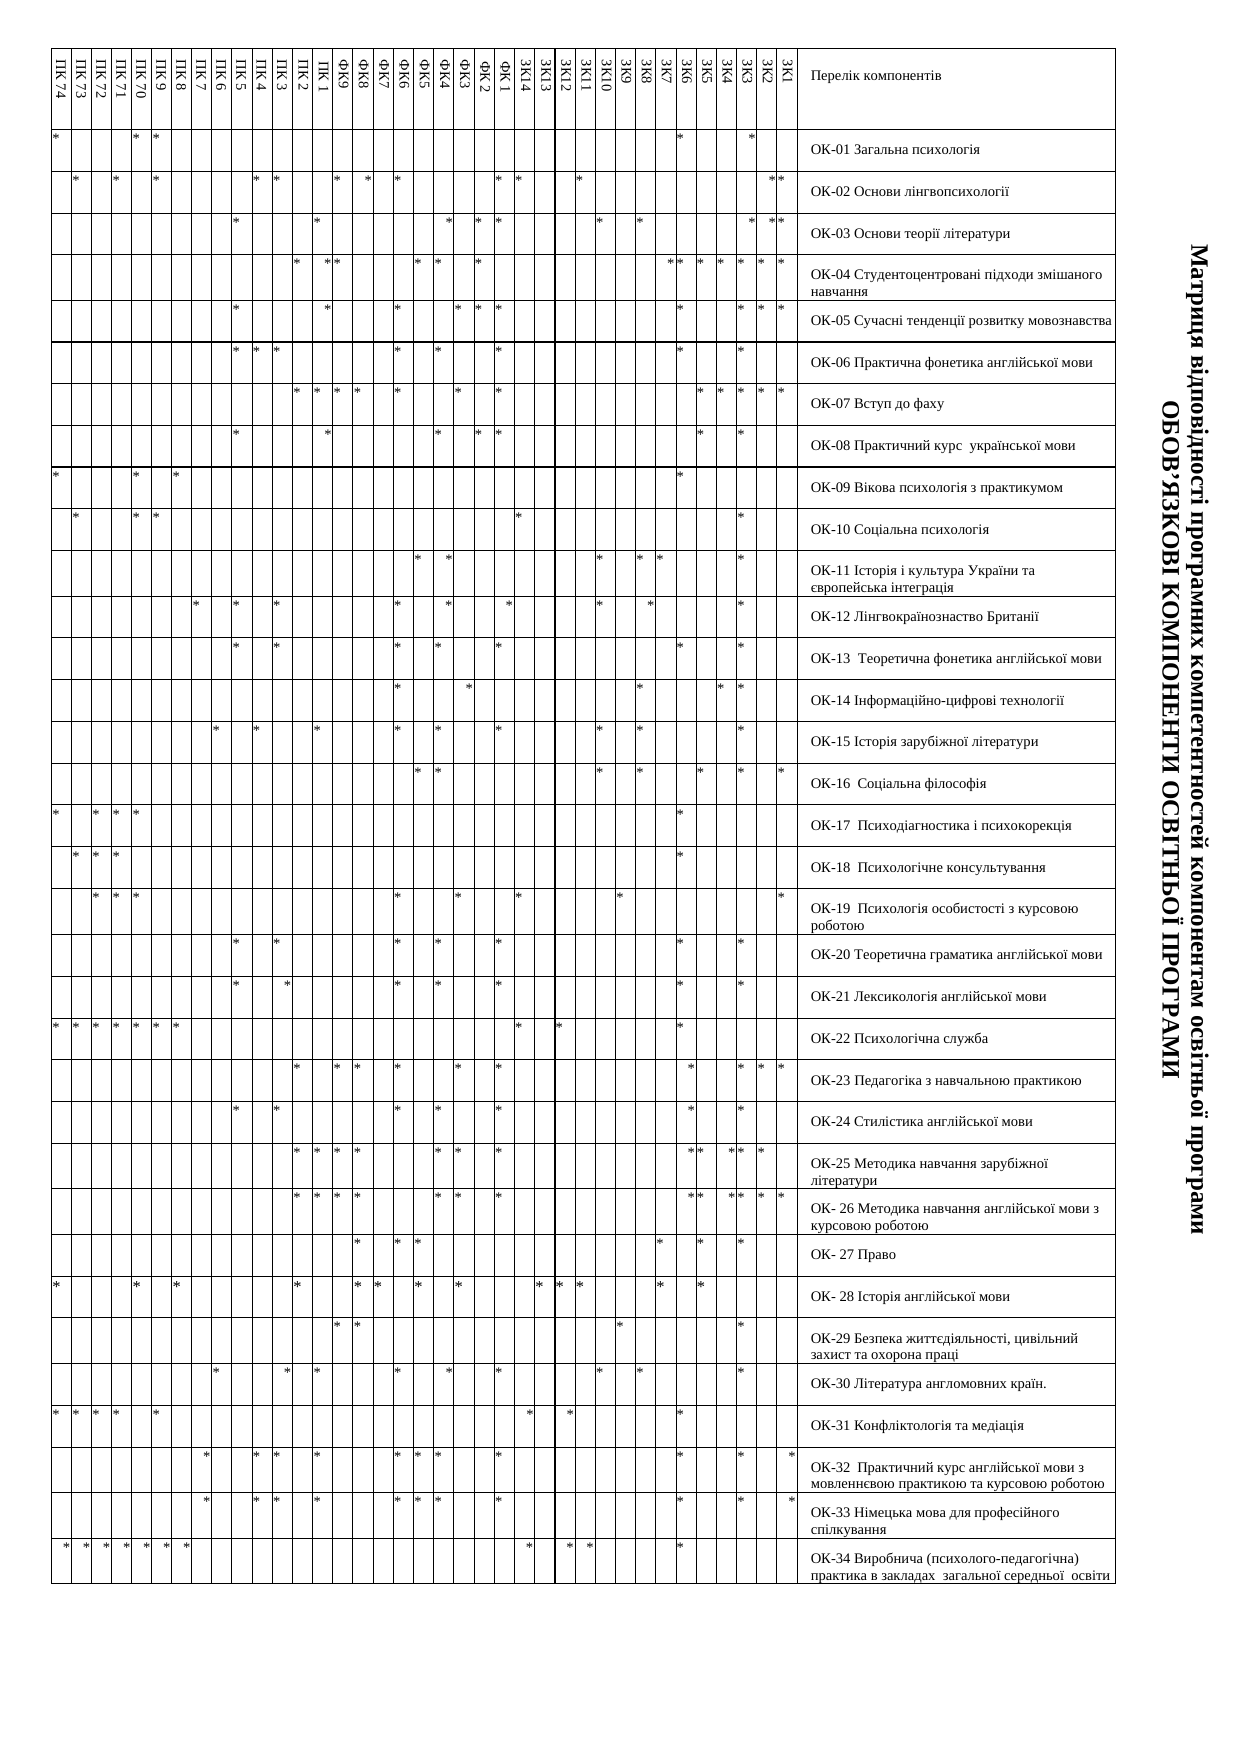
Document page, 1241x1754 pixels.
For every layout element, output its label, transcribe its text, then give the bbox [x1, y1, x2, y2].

table_cell [293, 722, 312, 762]
table_cell * [737, 764, 756, 804]
table_cell [293, 343, 312, 383]
table_cell [212, 764, 231, 804]
table_cell [556, 384, 575, 425]
table_cell * [677, 1060, 696, 1101]
table_header ЗК1 [777, 49, 797, 129]
table_cell [414, 426, 433, 466]
table_cell [596, 1235, 615, 1276]
table_cell * [293, 1277, 312, 1317]
table_cell [212, 805, 231, 846]
table_cell [52, 301, 71, 341]
table_cell [717, 805, 736, 846]
table_cell [333, 1539, 352, 1583]
table_cell [697, 301, 716, 341]
table_cell [293, 130, 312, 171]
table_header ЗК8 [636, 49, 655, 129]
table_cell * [434, 1364, 453, 1404]
table_cell [757, 1539, 776, 1583]
table_cell [596, 1102, 615, 1142]
table_cell * [52, 468, 71, 508]
table_cell [636, 426, 655, 466]
table_cell [616, 597, 635, 637]
table_cell * [394, 384, 413, 425]
table_cell * [273, 597, 292, 637]
table_header ЗК13 [535, 49, 554, 129]
table_cell [737, 847, 756, 888]
table_cell [434, 805, 453, 846]
table_cell * [232, 214, 252, 254]
table_cell [636, 255, 655, 300]
table_cell [596, 889, 615, 934]
table_cell [374, 172, 393, 212]
table_cell [616, 638, 635, 679]
table_cell * [152, 1019, 171, 1059]
table_cell [576, 1019, 595, 1059]
table_cell [253, 1318, 272, 1363]
table_cell [656, 130, 676, 171]
table_cell [677, 722, 696, 762]
table_cell [353, 255, 373, 300]
table_cell [717, 214, 736, 254]
table_cell [515, 1189, 534, 1234]
table_cell * [353, 172, 373, 212]
table_cell [172, 764, 191, 804]
table_cell [353, 130, 373, 171]
table_cell * [737, 1235, 756, 1276]
table_cell [374, 1539, 393, 1583]
table_cell [677, 509, 696, 550]
table_cell [697, 214, 716, 254]
table_cell * [414, 1277, 433, 1317]
table_cell [92, 130, 111, 171]
table_cell * [495, 301, 514, 341]
table_cell * [434, 1144, 453, 1188]
table_cell [556, 1144, 575, 1188]
table_cell [152, 1102, 171, 1142]
table_header ПК 5 [232, 49, 252, 129]
table_cell [192, 1406, 211, 1447]
table_cell [475, 1189, 494, 1234]
table_cell * [52, 1406, 71, 1447]
table_cell [313, 977, 332, 1017]
table_cell [777, 343, 797, 383]
table_cell * [777, 1448, 797, 1492]
table_cell ОК-19 Психологія особистості з курсовою роботою [798, 889, 1115, 934]
table_cell [172, 551, 191, 596]
table_cell [616, 722, 635, 762]
table_cell * [273, 343, 292, 383]
table_cell [293, 1406, 312, 1447]
table_cell * [677, 130, 696, 171]
table_cell [636, 1539, 655, 1583]
table_cell [556, 935, 575, 976]
table_cell [697, 130, 716, 171]
table_cell [313, 935, 332, 976]
table_cell [172, 977, 191, 1017]
table_cell * [313, 301, 332, 341]
table_cell * [495, 1060, 514, 1101]
table_cell [717, 551, 736, 596]
table_cell [112, 680, 131, 721]
table_cell [495, 847, 514, 888]
table_cell [737, 889, 756, 934]
table_cell * [677, 847, 696, 888]
table_cell [333, 805, 352, 846]
table_header ФК8 [353, 49, 373, 129]
table_cell [192, 214, 211, 254]
table_cell [495, 680, 514, 721]
table_cell [434, 1277, 453, 1317]
table_cell [232, 764, 252, 804]
table_cell [757, 1019, 776, 1059]
table_cell * [737, 1318, 756, 1363]
table_cell [576, 1144, 595, 1188]
table_cell * [737, 680, 756, 721]
table_cell [777, 1235, 797, 1276]
table_cell [273, 805, 292, 846]
table_cell [697, 597, 716, 637]
table_cell [414, 214, 433, 254]
table_cell [656, 172, 676, 212]
table_cell * [293, 1189, 312, 1234]
table_cell [92, 172, 111, 212]
table_cell [414, 1144, 433, 1188]
table_cell ОК-04 Студентоцентровані підходи змішаного навчання [798, 255, 1115, 300]
table_cell * [333, 172, 352, 212]
table_cell [333, 597, 352, 637]
table_cell * [394, 1493, 413, 1538]
table_cell * [556, 1277, 575, 1317]
table_cell * [434, 343, 453, 383]
table_cell [293, 680, 312, 721]
table_cell ОК-24 Стилістика англійської мови [798, 1102, 1115, 1142]
table_cell [273, 1318, 292, 1363]
table_cell [495, 130, 514, 171]
table_cell [232, 805, 252, 846]
table_cell * [616, 1318, 635, 1363]
table_cell * [737, 638, 756, 679]
table_cell * [454, 1060, 474, 1101]
table_header ПК 3 [273, 49, 292, 129]
table_header ЗК6 [677, 49, 696, 129]
table_cell [535, 214, 554, 254]
table_cell [556, 172, 575, 212]
table_cell [777, 977, 797, 1017]
table_cell [293, 1102, 312, 1142]
table_cell [576, 130, 595, 171]
table_cell [172, 301, 191, 341]
table_cell [132, 1364, 151, 1404]
table_cell * [434, 935, 453, 976]
table_cell [556, 1493, 575, 1538]
table_cell [152, 1235, 171, 1276]
table_cell * [313, 1189, 332, 1234]
table_cell * [737, 977, 756, 1017]
table_cell [333, 847, 352, 888]
table_cell [454, 1539, 474, 1583]
table_cell ОК-07 Вступ до фаху [798, 384, 1115, 425]
table_cell [434, 847, 453, 888]
table_cell [333, 551, 352, 596]
table_cell * [394, 343, 413, 383]
table_cell [52, 1364, 71, 1404]
table_cell [313, 638, 332, 679]
table_cell * [132, 509, 151, 550]
table_cell * [353, 1235, 373, 1276]
table_cell [394, 551, 413, 596]
table_cell [92, 1448, 111, 1492]
table_cell * [495, 1448, 514, 1492]
table_cell [273, 1277, 292, 1317]
table_cell * [293, 255, 312, 300]
table_cell [454, 214, 474, 254]
table_cell * [576, 172, 595, 212]
table_cell * [232, 935, 252, 976]
table_cell [52, 509, 71, 550]
table_cell [697, 1318, 716, 1363]
table_cell [556, 130, 575, 171]
table_cell [434, 468, 453, 508]
table_cell * [92, 847, 111, 888]
table_cell * [394, 172, 413, 212]
table_cell * [192, 597, 211, 637]
table_cell [192, 509, 211, 550]
table_cell * [394, 1448, 413, 1492]
table_cell * [556, 1539, 575, 1583]
table_cell [737, 468, 756, 508]
table_cell [757, 130, 776, 171]
table_cell [757, 597, 776, 637]
table_cell * [313, 1364, 332, 1404]
table_cell [636, 1406, 655, 1447]
table_cell * [777, 1189, 797, 1234]
table_cell [52, 426, 71, 466]
table_header ЗК5 [697, 49, 716, 129]
table_cell * [737, 130, 756, 171]
table_cell [475, 468, 494, 508]
table_cell [293, 935, 312, 976]
table_cell [434, 172, 453, 212]
table_header ПК 7 [192, 49, 211, 129]
table_cell [515, 638, 534, 679]
table_cell [717, 977, 736, 1017]
table_cell [777, 1277, 797, 1317]
table_cell * [273, 172, 292, 212]
table_cell * [394, 1102, 413, 1142]
table_cell [253, 977, 272, 1017]
table_cell [192, 551, 211, 596]
table_cell [374, 1318, 393, 1363]
table_cell [656, 935, 676, 976]
table_cell [394, 426, 413, 466]
table_cell [656, 680, 676, 721]
table_cell [172, 1102, 191, 1142]
table_cell * [212, 1364, 231, 1404]
table_cell [616, 1493, 635, 1538]
table_cell [717, 1235, 736, 1276]
table_cell [757, 1102, 776, 1142]
table_cell [414, 977, 433, 1017]
table_cell ОК- 26 Методика навчання англійської мови з курсовою роботою [798, 1189, 1115, 1234]
table_cell [495, 1277, 514, 1317]
table_cell [636, 889, 655, 934]
table_cell [92, 468, 111, 508]
table_cell * [273, 1448, 292, 1492]
table_cell [434, 1235, 453, 1276]
table_cell [777, 1318, 797, 1363]
table_cell [616, 1539, 635, 1583]
table_cell * [434, 426, 453, 466]
table_cell * [737, 1189, 756, 1234]
table_cell [92, 597, 111, 637]
table_cell [232, 172, 252, 212]
table_cell [414, 509, 433, 550]
table_cell [596, 680, 615, 721]
table_cell [515, 1493, 534, 1538]
table_cell [697, 172, 716, 212]
table_cell [556, 255, 575, 300]
table_cell [475, 1364, 494, 1404]
table_cell [353, 301, 373, 341]
table_cell [152, 638, 171, 679]
table_cell * [353, 1277, 373, 1317]
table_cell [212, 1060, 231, 1101]
table_cell * [112, 805, 131, 846]
table_cell [636, 468, 655, 508]
table_cell [92, 426, 111, 466]
table_cell [152, 214, 171, 254]
table_cell [777, 509, 797, 550]
table_cell * [172, 1019, 191, 1059]
table_cell [273, 1189, 292, 1234]
table_cell [273, 680, 292, 721]
table_cell [454, 977, 474, 1017]
table_cell * [515, 172, 534, 212]
table_cell [697, 551, 716, 596]
table_cell * [434, 1448, 453, 1492]
table_cell [333, 343, 352, 383]
table_cell * [737, 935, 756, 976]
table_cell [475, 384, 494, 425]
table_cell [535, 509, 554, 550]
table_cell [374, 1493, 393, 1538]
table_cell [717, 638, 736, 679]
table_cell [454, 1019, 474, 1059]
table_cell [495, 551, 514, 596]
table_cell [414, 1318, 433, 1363]
table_cell [253, 1102, 272, 1142]
table_cell [616, 1277, 635, 1317]
table_cell [232, 1448, 252, 1492]
table_cell [576, 638, 595, 679]
table_cell [556, 1102, 575, 1142]
table_cell [253, 1189, 272, 1234]
table_cell [616, 847, 635, 888]
table_cell [757, 977, 776, 1017]
table_cell [92, 551, 111, 596]
table_cell * [273, 638, 292, 679]
table_cell [576, 1448, 595, 1492]
table_cell [576, 680, 595, 721]
table_cell [192, 1102, 211, 1142]
table_cell [72, 597, 91, 637]
table_cell [576, 1189, 595, 1234]
table_cell [273, 384, 292, 425]
table_cell * [677, 935, 696, 976]
table_cell * [293, 384, 312, 425]
table_cell [556, 1318, 575, 1363]
table_cell [777, 680, 797, 721]
table_cell [313, 889, 332, 934]
table_cell [535, 1448, 554, 1492]
table_cell * [697, 1277, 716, 1317]
table_cell [434, 301, 453, 341]
table_cell [72, 1493, 91, 1538]
table_cell [434, 130, 453, 171]
table_cell * [132, 805, 151, 846]
table_cell [757, 847, 776, 888]
table_cell [535, 935, 554, 976]
table_cell [576, 597, 595, 637]
table_cell * [313, 426, 332, 466]
table_cell [232, 1235, 252, 1276]
table_cell * [172, 1277, 191, 1317]
table_header ПК 9 [152, 49, 171, 129]
table_cell [273, 426, 292, 466]
table_header ФК 2 [475, 49, 494, 129]
table_cell * [495, 384, 514, 425]
table_cell * [757, 1060, 776, 1101]
table_cell [333, 638, 352, 679]
table_cell * [313, 255, 332, 300]
table_cell [152, 1189, 171, 1234]
table_cell [353, 1364, 373, 1404]
table_cell [757, 1448, 776, 1492]
table_cell * [232, 343, 252, 383]
table_cell [152, 551, 171, 596]
table_cell [454, 1448, 474, 1492]
table_cell [52, 255, 71, 300]
table_cell [515, 1277, 534, 1317]
table_cell [353, 1406, 373, 1447]
table_cell [515, 805, 534, 846]
table_cell [495, 1318, 514, 1363]
table_header ЗК14 [515, 49, 534, 129]
table_cell [576, 468, 595, 508]
table_cell [777, 551, 797, 596]
table_cell [293, 172, 312, 212]
table_cell [636, 172, 655, 212]
table_cell [112, 638, 131, 679]
table_cell [212, 1019, 231, 1059]
table_cell [515, 680, 534, 721]
table_cell [535, 343, 554, 383]
table_cell [92, 301, 111, 341]
table_header ЗК9 [616, 49, 635, 129]
table_cell [92, 1318, 111, 1363]
table_cell * [636, 680, 655, 721]
table_cell [394, 130, 413, 171]
table_cell [656, 301, 676, 341]
table_cell * [495, 1493, 514, 1538]
table_cell [313, 1277, 332, 1317]
table_cell * [414, 255, 433, 300]
table_cell [515, 1235, 534, 1276]
table_cell [72, 722, 91, 762]
table_cell [475, 1539, 494, 1583]
table_cell [677, 214, 696, 254]
table_cell [192, 1144, 211, 1188]
table_cell [515, 1060, 534, 1101]
table_cell [172, 214, 191, 254]
table_cell * [273, 935, 292, 976]
table_cell * [757, 255, 776, 300]
table_cell [152, 255, 171, 300]
table_cell [132, 426, 151, 466]
table_cell * [495, 1144, 514, 1188]
table_cell * [495, 343, 514, 383]
table_cell [535, 1144, 554, 1188]
table_cell [293, 468, 312, 508]
table_cell [72, 130, 91, 171]
table_cell * [374, 1277, 393, 1317]
table_cell * [495, 172, 514, 212]
table_cell * [677, 1189, 696, 1234]
table_cell [434, 1406, 453, 1447]
table_cell [777, 597, 797, 637]
table_cell [232, 680, 252, 721]
table_cell [454, 722, 474, 762]
table_cell [636, 1144, 655, 1188]
table_cell [253, 551, 272, 596]
table_cell [656, 1019, 676, 1059]
table_cell [616, 680, 635, 721]
table_cell [535, 384, 554, 425]
table_cell [212, 680, 231, 721]
table_cell [52, 638, 71, 679]
table_header ЗК12 [556, 49, 575, 129]
table_cell [353, 1102, 373, 1142]
table_cell [253, 426, 272, 466]
table_cell [495, 1539, 514, 1583]
table_header ФК7 [374, 49, 393, 129]
table_cell [152, 977, 171, 1017]
table_cell [374, 680, 393, 721]
table_cell [52, 343, 71, 383]
table_cell * [495, 597, 514, 637]
table_cell [556, 301, 575, 341]
table_cell [112, 1060, 131, 1101]
table_cell [253, 509, 272, 550]
table_cell [475, 805, 494, 846]
table_cell [495, 255, 514, 300]
table_cell [656, 1060, 676, 1101]
table_cell * [394, 1364, 413, 1404]
table_cell [697, 1364, 716, 1404]
table_cell [515, 1102, 534, 1142]
table_cell [515, 551, 534, 596]
table_cell ОК-13 Теоретична фонетика англійської мови [798, 638, 1115, 679]
table_cell [677, 1277, 696, 1317]
table_cell [192, 426, 211, 466]
table_cell * [112, 1539, 131, 1583]
table_cell * [273, 977, 292, 1017]
table_cell [374, 1019, 393, 1059]
table_cell * [757, 172, 776, 212]
table_cell [293, 597, 312, 637]
table_cell [717, 1493, 736, 1538]
table_cell [152, 805, 171, 846]
table_cell [52, 597, 71, 637]
table_cell [576, 1406, 595, 1447]
table_cell * [495, 1189, 514, 1234]
table_cell [172, 1448, 191, 1492]
table_cell [293, 426, 312, 466]
table_cell [273, 1406, 292, 1447]
table_header ЗК4 [717, 49, 736, 129]
table_cell [596, 1189, 615, 1234]
table_cell ОК-22 Психологічна служба [798, 1019, 1115, 1059]
table_cell [535, 847, 554, 888]
table_cell ОК-16 Соціальна філософія [798, 764, 1115, 804]
table_cell [454, 255, 474, 300]
table_cell [596, 935, 615, 976]
table_cell * [737, 1364, 756, 1404]
table_cell [192, 805, 211, 846]
table_cell [72, 1277, 91, 1317]
table_cell [232, 468, 252, 508]
table_cell [72, 977, 91, 1017]
table_cell [535, 301, 554, 341]
table_cell * [253, 343, 272, 383]
table_cell [232, 722, 252, 762]
table_cell [596, 343, 615, 383]
table_cell [172, 172, 191, 212]
table_cell [717, 1406, 736, 1447]
table_cell * [353, 1060, 373, 1101]
table_cell * [454, 1144, 474, 1188]
table_cell [656, 597, 676, 637]
table_cell [656, 509, 676, 550]
table_cell [132, 597, 151, 637]
table_cell * [757, 214, 776, 254]
table_cell [414, 638, 433, 679]
table_cell [112, 935, 131, 976]
table_cell [172, 889, 191, 934]
table_cell [52, 764, 71, 804]
table_cell [515, 1318, 534, 1363]
table_cell * [273, 1102, 292, 1142]
table_cell [132, 764, 151, 804]
table_cell [273, 509, 292, 550]
table_cell [192, 722, 211, 762]
table_cell [495, 468, 514, 508]
table_cell [656, 468, 676, 508]
table_cell * [313, 722, 332, 762]
table_cell [697, 1493, 716, 1538]
table_cell [92, 638, 111, 679]
table_cell * [777, 172, 797, 212]
table_header ФК5 [414, 49, 433, 129]
table_cell [212, 509, 231, 550]
table_cell * [737, 597, 756, 637]
table_cell * [777, 889, 797, 934]
table_cell [616, 301, 635, 341]
table_cell [192, 1235, 211, 1276]
table_cell [72, 343, 91, 383]
table_cell [616, 977, 635, 1017]
table_cell [535, 977, 554, 1017]
table_cell [253, 1060, 272, 1101]
table_cell [112, 343, 131, 383]
table_cell [212, 1102, 231, 1142]
table_cell [656, 889, 676, 934]
table_cell [192, 468, 211, 508]
table_cell * [737, 1448, 756, 1492]
table_cell [677, 172, 696, 212]
table_cell [475, 1493, 494, 1538]
table_cell [374, 301, 393, 341]
table_cell [616, 1102, 635, 1142]
table_cell [72, 889, 91, 934]
table_cell [697, 722, 716, 762]
table_cell [414, 343, 433, 383]
table_cell [556, 847, 575, 888]
table_cell [697, 1406, 716, 1447]
table_cell [172, 384, 191, 425]
table_cell [535, 1189, 554, 1234]
table_cell [333, 130, 352, 171]
table_cell [273, 847, 292, 888]
table_cell * [253, 1493, 272, 1538]
table_cell [374, 130, 393, 171]
table_cell [172, 1189, 191, 1234]
table_cell * [737, 301, 756, 341]
table_header ФК9 [333, 49, 352, 129]
table_cell [293, 1364, 312, 1404]
table_cell [697, 1060, 716, 1101]
table_cell [394, 1277, 413, 1317]
table_cell [394, 1318, 413, 1363]
table_cell [777, 1406, 797, 1447]
table_cell * [72, 847, 91, 888]
table_cell [112, 214, 131, 254]
table_cell [353, 764, 373, 804]
table_cell [757, 426, 776, 466]
table_cell [434, 889, 453, 934]
table_cell * [757, 384, 776, 425]
table_cell * [737, 722, 756, 762]
table_cell [132, 1060, 151, 1101]
table_cell [535, 764, 554, 804]
table_cell [293, 1493, 312, 1538]
table_cell * [757, 1189, 776, 1234]
table_cell [616, 214, 635, 254]
table_cell [192, 130, 211, 171]
table_cell [636, 1493, 655, 1538]
table_cell [576, 977, 595, 1017]
table_cell [112, 551, 131, 596]
table_cell [374, 214, 393, 254]
table_cell [556, 1448, 575, 1492]
table_cell * [475, 214, 494, 254]
table_cell [72, 935, 91, 976]
table_cell [333, 722, 352, 762]
table_header ПК 70 [132, 49, 151, 129]
table_cell [353, 426, 373, 466]
table_cell [576, 1102, 595, 1142]
table_cell [717, 1539, 736, 1583]
table_cell [293, 1235, 312, 1276]
table_cell [152, 1448, 171, 1492]
table_cell * [434, 551, 453, 596]
table_cell [475, 130, 494, 171]
table_cell * [636, 764, 655, 804]
table_cell [515, 214, 534, 254]
table_cell [313, 597, 332, 637]
table_cell ОК-15 Історія зарубіжної літератури [798, 722, 1115, 762]
table_cell [576, 551, 595, 596]
table_cell * [253, 722, 272, 762]
table_cell * [576, 1277, 595, 1317]
table_cell [656, 1493, 676, 1538]
table_cell [656, 1144, 676, 1188]
table_cell * [333, 1060, 352, 1101]
table_cell [212, 301, 231, 341]
table_cell [132, 977, 151, 1017]
table_header ЗК11 [576, 49, 595, 129]
table_cell * [495, 935, 514, 976]
table_cell [374, 805, 393, 846]
table_cell * [454, 889, 474, 934]
table_cell [92, 680, 111, 721]
table_cell [313, 847, 332, 888]
table_cell * [72, 1539, 91, 1583]
table_cell [172, 255, 191, 300]
table_cell [353, 638, 373, 679]
table_cell [495, 1019, 514, 1059]
table_cell * [112, 1019, 131, 1059]
table_cell * [454, 680, 474, 721]
table_cell [313, 1235, 332, 1276]
table_cell [475, 889, 494, 934]
table_cell [253, 1539, 272, 1583]
table_cell [333, 1019, 352, 1059]
table_cell [535, 468, 554, 508]
table_cell [475, 509, 494, 550]
table_cell [273, 130, 292, 171]
table_cell [596, 1493, 615, 1538]
table_cell [333, 764, 352, 804]
table_cell * [112, 172, 131, 212]
table_cell [212, 935, 231, 976]
table_cell [596, 977, 615, 1017]
table_cell [232, 1060, 252, 1101]
table_cell * [132, 889, 151, 934]
table_cell [172, 1235, 191, 1276]
table_cell * [92, 805, 111, 846]
table_cell [697, 977, 716, 1017]
table_cell [152, 426, 171, 466]
table_cell * [677, 468, 696, 508]
table_cell [132, 1102, 151, 1142]
table_cell [52, 889, 71, 934]
table_cell * [777, 764, 797, 804]
table_cell [212, 597, 231, 637]
table_cell ОК-12 Лінгвокраїнознаство Британії [798, 597, 1115, 637]
table_cell [172, 847, 191, 888]
table_cell * [677, 255, 696, 300]
table_cell [192, 1539, 211, 1583]
table_cell [596, 426, 615, 466]
table_cell [374, 1144, 393, 1188]
table_cell * [475, 301, 494, 341]
table_cell [596, 1539, 615, 1583]
table_cell [353, 343, 373, 383]
table_cell [677, 384, 696, 425]
table_cell [112, 1102, 131, 1142]
table_cell * [434, 1102, 453, 1142]
table_cell [273, 1539, 292, 1583]
table_cell [232, 255, 252, 300]
table_cell [535, 805, 554, 846]
table_cell [232, 130, 252, 171]
table_cell * [454, 1189, 474, 1234]
table_cell [717, 509, 736, 550]
table_cell [394, 509, 413, 550]
table_cell [212, 1235, 231, 1276]
table_header ПК 4 [253, 49, 272, 129]
table_cell [232, 1318, 252, 1363]
table_header ЗК3 [737, 49, 756, 129]
table_cell [253, 1019, 272, 1059]
table_cell [515, 301, 534, 341]
table_cell [232, 551, 252, 596]
table_cell [212, 1277, 231, 1317]
table_cell [596, 638, 615, 679]
table_cell [697, 638, 716, 679]
table_cell [333, 426, 352, 466]
table_cell [677, 889, 696, 934]
table_cell [677, 764, 696, 804]
table_cell ОК-09 Вікова психологія з практикумом [798, 468, 1115, 508]
table_cell [232, 384, 252, 425]
table_cell [112, 426, 131, 466]
table_cell * [677, 1448, 696, 1492]
table_cell * [92, 1406, 111, 1447]
table_cell [515, 597, 534, 637]
table_cell * [72, 509, 91, 550]
table_cell [596, 1019, 615, 1059]
table_cell [556, 889, 575, 934]
table_cell [92, 214, 111, 254]
table_cell * [192, 1448, 211, 1492]
table_cell [52, 1060, 71, 1101]
table_cell [697, 509, 716, 550]
table_cell [333, 509, 352, 550]
table_cell [596, 1277, 615, 1317]
table_cell * [152, 1406, 171, 1447]
table_cell [232, 509, 252, 550]
table_cell [232, 1019, 252, 1059]
table_cell [454, 509, 474, 550]
table_cell [172, 597, 191, 637]
table_cell [192, 1060, 211, 1101]
table_cell [192, 301, 211, 341]
table_cell ОК-14 Інформаційно-цифрові технології [798, 680, 1115, 721]
table_header ПК 73 [72, 49, 91, 129]
table_cell * [394, 597, 413, 637]
table_cell [112, 1493, 131, 1538]
table_cell [656, 1406, 676, 1447]
table_cell [92, 1364, 111, 1404]
table_cell * [596, 722, 615, 762]
table_cell [273, 301, 292, 341]
table_cell * [677, 1102, 696, 1142]
table_cell [152, 935, 171, 976]
table_cell [112, 130, 131, 171]
table_cell * [273, 1364, 292, 1404]
table_cell [192, 1318, 211, 1363]
table_cell [132, 551, 151, 596]
table_cell [353, 509, 373, 550]
table_cell * [515, 1539, 534, 1583]
table_cell [192, 255, 211, 300]
table_cell [434, 680, 453, 721]
table_cell [172, 426, 191, 466]
table_cell [717, 1102, 736, 1142]
table_cell [434, 1539, 453, 1583]
table_cell [132, 847, 151, 888]
table_cell [757, 1364, 776, 1404]
table_header ПК 6 [212, 49, 231, 129]
table_cell [192, 1189, 211, 1234]
table_cell [374, 1448, 393, 1492]
table_cell [717, 847, 736, 888]
table_cell [132, 935, 151, 976]
table_cell [52, 214, 71, 254]
table_cell [656, 805, 676, 846]
table_cell * [737, 343, 756, 383]
table_header ФК3 [454, 49, 474, 129]
table_cell * [596, 764, 615, 804]
table_cell [656, 1318, 676, 1363]
table_cell [475, 680, 494, 721]
table_cell [535, 722, 554, 762]
table_cell * [112, 1406, 131, 1447]
table_cell [475, 847, 494, 888]
table_cell [172, 343, 191, 383]
table_cell [454, 1102, 474, 1142]
table_cell [515, 1448, 534, 1492]
table_cell * [72, 172, 91, 212]
table_cell * [495, 638, 514, 679]
table_cell [313, 764, 332, 804]
table_cell [596, 468, 615, 508]
table_cell * [333, 255, 352, 300]
table_cell [535, 172, 554, 212]
table_cell [152, 1144, 171, 1188]
table_cell [556, 1364, 575, 1404]
table_cell * [434, 255, 453, 300]
table_cell * [353, 1318, 373, 1363]
table_cell [535, 130, 554, 171]
table_cell [152, 1318, 171, 1363]
table_cell [353, 468, 373, 508]
table_cell [576, 1364, 595, 1404]
table_cell * [152, 1539, 171, 1583]
table_cell [212, 1493, 231, 1538]
table_cell [697, 343, 716, 383]
table_cell * [757, 301, 776, 341]
table_cell [92, 977, 111, 1017]
table_cell [333, 977, 352, 1017]
table_cell [52, 1318, 71, 1363]
table_cell [212, 426, 231, 466]
table_cell [132, 172, 151, 212]
table_cell [777, 1144, 797, 1188]
table_cell [152, 889, 171, 934]
table_cell * [414, 1448, 433, 1492]
table_cell [475, 1102, 494, 1142]
table_cell [475, 935, 494, 976]
table_cell [72, 426, 91, 466]
table_cell [576, 214, 595, 254]
table_cell [454, 638, 474, 679]
table_cell * [313, 214, 332, 254]
table_cell [92, 384, 111, 425]
table_cell [374, 1189, 393, 1234]
table_cell [556, 638, 575, 679]
table_cell [353, 1448, 373, 1492]
table_cell [333, 1277, 352, 1317]
table_cell [777, 1539, 797, 1583]
table_cell [92, 1060, 111, 1101]
table_cell [596, 805, 615, 846]
table_cell [515, 343, 534, 383]
table_cell * [52, 1019, 71, 1059]
table_cell * [777, 255, 797, 300]
table_cell [172, 509, 191, 550]
table_cell * [515, 509, 534, 550]
table_cell * [132, 468, 151, 508]
table_cell [172, 805, 191, 846]
table_cell [757, 468, 776, 508]
table_cell [273, 551, 292, 596]
table_cell [475, 1144, 494, 1188]
table_cell * [132, 1019, 151, 1059]
table_cell * [132, 1277, 151, 1317]
table_cell [192, 764, 211, 804]
table_cell [212, 889, 231, 934]
table_cell * [394, 935, 413, 976]
table_cell * [535, 1277, 554, 1317]
table_cell [72, 1189, 91, 1234]
table_cell [52, 384, 71, 425]
table_cell * [212, 722, 231, 762]
table_cell * [394, 889, 413, 934]
table_cell [777, 1019, 797, 1059]
table_cell * [394, 1235, 413, 1276]
table_cell [232, 1364, 252, 1404]
table_cell [112, 977, 131, 1017]
table_cell [556, 977, 575, 1017]
table_cell * [596, 597, 615, 637]
table_cell * [677, 301, 696, 341]
table_cell * [677, 977, 696, 1017]
table_cell [616, 468, 635, 508]
table_cell * [313, 1493, 332, 1538]
table_cell [616, 255, 635, 300]
table_cell * [434, 977, 453, 1017]
table_cell [737, 1277, 756, 1317]
table_cell [656, 426, 676, 466]
table_cell [556, 722, 575, 762]
table_cell [132, 1189, 151, 1234]
table_cell ОК-11 Історія і культура України та європейська інтеграція [798, 551, 1115, 596]
table_cell [52, 1189, 71, 1234]
table_cell [414, 1406, 433, 1447]
table_header ПК 2 [293, 49, 312, 129]
table_cell [253, 889, 272, 934]
table_cell [414, 1102, 433, 1142]
table_cell [757, 551, 776, 596]
table_cell [192, 1364, 211, 1404]
table_cell [777, 722, 797, 762]
table_cell [172, 680, 191, 721]
table_cell * [454, 1277, 474, 1317]
table_cell * [737, 1060, 756, 1101]
table_cell [212, 977, 231, 1017]
table_cell [414, 172, 433, 212]
table_cell [374, 977, 393, 1017]
table_cell [333, 1493, 352, 1538]
table_cell [72, 1364, 91, 1404]
table_cell [333, 1406, 352, 1447]
table_cell [92, 935, 111, 976]
table_cell [495, 805, 514, 846]
table_cell [394, 1189, 413, 1234]
table_cell [596, 1144, 615, 1188]
table_cell * [717, 1189, 736, 1234]
table_cell [253, 597, 272, 637]
table_cell [697, 1019, 716, 1059]
table_cell * [737, 551, 756, 596]
table_cell [313, 343, 332, 383]
table_cell [353, 214, 373, 254]
table_cell * [737, 1102, 756, 1142]
table_cell [253, 805, 272, 846]
table_cell [394, 1539, 413, 1583]
table_cell [616, 172, 635, 212]
table_cell [475, 343, 494, 383]
table_cell [212, 1189, 231, 1234]
table_cell * [313, 1144, 332, 1188]
table_cell [72, 680, 91, 721]
table_header ЗК10 [596, 49, 615, 129]
table_cell [677, 680, 696, 721]
table_cell [717, 468, 736, 508]
table_cell [132, 722, 151, 762]
table_cell [616, 1448, 635, 1492]
table_cell [757, 889, 776, 934]
table_cell * [556, 1406, 575, 1447]
table_cell [333, 680, 352, 721]
table_header ПК 71 [112, 49, 131, 129]
table_cell [495, 889, 514, 934]
table_cell [132, 1493, 151, 1538]
table_cell * [556, 1019, 575, 1059]
table_cell [293, 764, 312, 804]
table_cell [495, 764, 514, 804]
table_cell [273, 1144, 292, 1188]
table_cell * [677, 1144, 696, 1188]
table_cell [152, 343, 171, 383]
table_cell [212, 1406, 231, 1447]
table_cell [132, 1144, 151, 1188]
table_cell [757, 764, 776, 804]
table_cell [212, 130, 231, 171]
table_cell [697, 847, 716, 888]
table_cell [132, 255, 151, 300]
table_cell [394, 1144, 413, 1188]
table_cell [172, 1493, 191, 1538]
table_cell * [777, 1493, 797, 1538]
table_cell [152, 1493, 171, 1538]
table_header Перелік компонентів [798, 49, 1115, 129]
table_cell [535, 1318, 554, 1363]
table_cell [212, 343, 231, 383]
table_cell [353, 680, 373, 721]
table_cell [353, 889, 373, 934]
table_cell [717, 1019, 736, 1059]
table_cell ОК-34 Виробнича (психолого-педагогічна) практика в закладах загальної середньої освіти [798, 1539, 1115, 1583]
table_cell [333, 889, 352, 934]
table_cell [192, 889, 211, 934]
table_cell ОК-06 Практична фонетика англійської мови [798, 343, 1115, 383]
table_cell [313, 680, 332, 721]
table_cell [52, 172, 71, 212]
table_cell [777, 426, 797, 466]
table_cell [112, 1189, 131, 1234]
table_cell * [52, 130, 71, 171]
table_cell [253, 935, 272, 976]
table_cell [313, 130, 332, 171]
table_cell [374, 426, 393, 466]
table_cell [777, 468, 797, 508]
table_cell * [394, 1060, 413, 1101]
table_cell [374, 1102, 393, 1142]
table_cell * [495, 426, 514, 466]
table_cell ОК-33 Німецька мова для професійного спілкування [798, 1493, 1115, 1538]
table_cell [576, 1060, 595, 1101]
table_cell [616, 1060, 635, 1101]
table_cell [414, 1539, 433, 1583]
table_cell * [333, 1189, 352, 1234]
table_cell [717, 426, 736, 466]
table_cell [232, 1144, 252, 1188]
table_cell [414, 1364, 433, 1404]
table_cell [777, 847, 797, 888]
table_cell * [152, 172, 171, 212]
table_cell [394, 805, 413, 846]
table_cell [333, 1364, 352, 1404]
table_cell [92, 764, 111, 804]
table_cell [656, 214, 676, 254]
table_cell [777, 1102, 797, 1142]
table_cell [475, 722, 494, 762]
table_cell [475, 1277, 494, 1317]
table_cell [92, 1277, 111, 1317]
table_cell * [717, 680, 736, 721]
table_cell [515, 764, 534, 804]
table_cell * [656, 551, 676, 596]
table_cell [596, 172, 615, 212]
table_cell [475, 1235, 494, 1276]
table_cell [313, 509, 332, 550]
table_cell [92, 255, 111, 300]
table_cell [596, 1448, 615, 1492]
table_cell * [636, 551, 655, 596]
table_cell [616, 764, 635, 804]
table_cell [454, 1493, 474, 1538]
table_cell [353, 597, 373, 637]
table_cell ОК-01 Загальна психологія [798, 130, 1115, 171]
table_cell [253, 468, 272, 508]
table_cell * [434, 764, 453, 804]
table_cell [293, 638, 312, 679]
table_cell [576, 301, 595, 341]
table_cell [535, 1060, 554, 1101]
table_cell [636, 1102, 655, 1142]
table_cell [757, 1318, 776, 1363]
table_cell * [495, 214, 514, 254]
table_cell [112, 1277, 131, 1317]
table_cell * [475, 426, 494, 466]
table_cell [293, 805, 312, 846]
table_cell [636, 384, 655, 425]
table_cell [535, 1493, 554, 1538]
table_cell [212, 638, 231, 679]
table_cell [757, 935, 776, 976]
table_cell [616, 426, 635, 466]
table_cell [636, 638, 655, 679]
table_cell [152, 1060, 171, 1101]
table_cell [515, 130, 534, 171]
table_cell [535, 1235, 554, 1276]
table_cell * [414, 1235, 433, 1276]
table_cell [576, 764, 595, 804]
table_cell [192, 172, 211, 212]
table_cell * [636, 214, 655, 254]
table_cell [232, 1539, 252, 1583]
table_cell * [697, 255, 716, 300]
table_cell [353, 551, 373, 596]
table_cell [212, 384, 231, 425]
table_cell [192, 384, 211, 425]
table_cell * [394, 977, 413, 1017]
table_cell [374, 384, 393, 425]
table_cell [192, 935, 211, 976]
table_cell * [293, 1144, 312, 1188]
table_cell * [475, 255, 494, 300]
table_cell [313, 468, 332, 508]
table_cell [132, 1448, 151, 1492]
table_cell [152, 764, 171, 804]
table_cell [293, 1019, 312, 1059]
table_cell * [717, 1144, 736, 1188]
table_cell [374, 638, 393, 679]
table_cell [52, 977, 71, 1017]
table_cell [656, 343, 676, 383]
table_cell [253, 1277, 272, 1317]
table_cell [293, 509, 312, 550]
table_cell * [394, 638, 413, 679]
table_cell [92, 1144, 111, 1188]
table_cell [152, 680, 171, 721]
table_cell [72, 1060, 91, 1101]
table_cell [556, 426, 575, 466]
table_cell [172, 130, 191, 171]
table_cell [253, 1144, 272, 1188]
table_cell [454, 935, 474, 976]
table_cell [697, 889, 716, 934]
table_cell [596, 1060, 615, 1101]
table_cell [72, 805, 91, 846]
table_cell [232, 1406, 252, 1447]
table_cell * [232, 597, 252, 637]
table_cell [535, 255, 554, 300]
table_cell [656, 764, 676, 804]
table_cell [576, 935, 595, 976]
table_cell [454, 847, 474, 888]
table_cell [374, 1060, 393, 1101]
table_cell [72, 1318, 91, 1363]
table_cell [374, 255, 393, 300]
table_cell [616, 805, 635, 846]
table_cell [52, 1235, 71, 1276]
table_cell [333, 1448, 352, 1492]
table_cell [717, 764, 736, 804]
table_cell [374, 597, 393, 637]
table_cell * [495, 1102, 514, 1142]
table_cell [212, 468, 231, 508]
table_cell * [636, 597, 655, 637]
table_cell * [313, 1448, 332, 1492]
table_cell [253, 255, 272, 300]
table_cell [92, 722, 111, 762]
table_header ЗК7 [656, 49, 676, 129]
table_cell [212, 1144, 231, 1188]
table_cell [112, 764, 131, 804]
table_cell [112, 509, 131, 550]
table_cell * [72, 1406, 91, 1447]
table_cell [232, 1189, 252, 1234]
table_cell [636, 805, 655, 846]
table_cell [212, 1539, 231, 1583]
table_cell [697, 935, 716, 976]
table_cell [152, 1364, 171, 1404]
table_cell [152, 597, 171, 637]
table_cell [414, 847, 433, 888]
table_cell [374, 935, 393, 976]
table_cell [677, 1364, 696, 1404]
table_cell [656, 847, 676, 888]
table_cell * [677, 1406, 696, 1447]
table_cell [253, 638, 272, 679]
table_cell [212, 255, 231, 300]
table_cell [495, 509, 514, 550]
table_cell [353, 805, 373, 846]
table_cell * [717, 384, 736, 425]
table_cell * [737, 214, 756, 254]
table_cell [576, 847, 595, 888]
table_cell [374, 343, 393, 383]
table_cell [212, 551, 231, 596]
table_cell * [677, 638, 696, 679]
table_cell [232, 1277, 252, 1317]
table_cell [475, 172, 494, 212]
table_cell [556, 214, 575, 254]
table_cell [596, 847, 615, 888]
table_cell [737, 805, 756, 846]
table_cell [414, 935, 433, 976]
table_cell [596, 130, 615, 171]
table_cell * [434, 1189, 453, 1234]
table_cell * [414, 1493, 433, 1538]
table_cell [717, 172, 736, 212]
table_cell * [737, 1493, 756, 1538]
table_cell [394, 214, 413, 254]
table_cell [394, 468, 413, 508]
table_cell ОК-29 Безпека життєдіяльності, цивільний захист та охорона праці [798, 1318, 1115, 1363]
table_cell [616, 509, 635, 550]
table_cell [353, 1019, 373, 1059]
table_cell [556, 509, 575, 550]
table_cell [313, 805, 332, 846]
table_cell [253, 301, 272, 341]
table_cell [172, 1144, 191, 1188]
table_cell [717, 343, 736, 383]
table_cell [353, 722, 373, 762]
table_cell [515, 722, 534, 762]
table_cell [576, 384, 595, 425]
table_cell [656, 977, 676, 1017]
table_cell ОК-32 Практичний курс англійської мови з мовленнєвою практикою та курсовою роботою [798, 1448, 1115, 1492]
table_cell [475, 1448, 494, 1492]
table_cell [656, 1364, 676, 1404]
table_cell [212, 847, 231, 888]
table_cell [697, 1539, 716, 1583]
table_cell * [434, 722, 453, 762]
table_cell [273, 1060, 292, 1101]
table_cell [172, 935, 191, 976]
table_cell [374, 1235, 393, 1276]
table_cell [556, 1060, 575, 1101]
table_cell [576, 889, 595, 934]
table_cell [596, 1406, 615, 1447]
table_cell [353, 977, 373, 1017]
table_cell [253, 847, 272, 888]
table_cell [72, 1144, 91, 1188]
table_cell [273, 468, 292, 508]
table_cell ОК-17 Психодіагностика і психокорекція [798, 805, 1115, 846]
table_cell * [52, 805, 71, 846]
table_cell [92, 509, 111, 550]
table_cell * [697, 764, 716, 804]
table_cell [212, 172, 231, 212]
table_cell * [293, 1060, 312, 1101]
table_cell [112, 597, 131, 637]
table_cell [152, 1277, 171, 1317]
table_cell [374, 847, 393, 888]
table_cell [152, 722, 171, 762]
table_cell [717, 1318, 736, 1363]
table_cell * [737, 509, 756, 550]
table_cell [374, 1364, 393, 1404]
table_cell [515, 847, 534, 888]
table_cell [313, 1539, 332, 1583]
table_cell [172, 638, 191, 679]
table_cell * [72, 1019, 91, 1059]
table_cell [92, 343, 111, 383]
table_cell * [434, 214, 453, 254]
table_cell [172, 1060, 191, 1101]
table_cell [374, 551, 393, 596]
table_cell * [737, 426, 756, 466]
table_cell [717, 301, 736, 341]
table_cell ОК-23 Педагогіка з навчальною практикою [798, 1060, 1115, 1101]
table_cell [576, 1493, 595, 1538]
table_cell [172, 1318, 191, 1363]
table_cell [132, 214, 151, 254]
table_cell * [737, 384, 756, 425]
table_cell * [92, 1539, 111, 1583]
table_cell [394, 847, 413, 888]
table_cell [757, 509, 776, 550]
table_cell [132, 1235, 151, 1276]
table_cell [52, 1493, 71, 1538]
table_header ФК4 [434, 49, 453, 129]
table_cell [192, 977, 211, 1017]
table_cell [535, 1102, 554, 1142]
table_cell [616, 1019, 635, 1059]
table_cell [777, 1364, 797, 1404]
table_cell * [757, 1144, 776, 1188]
table_cell [112, 384, 131, 425]
table_cell [737, 172, 756, 212]
table_cell [475, 764, 494, 804]
table_cell * [495, 722, 514, 762]
table_cell [434, 509, 453, 550]
table_cell [535, 597, 554, 637]
table_cell [414, 384, 433, 425]
table_cell [636, 301, 655, 341]
table_cell [132, 384, 151, 425]
table_cell [52, 935, 71, 976]
table_cell [313, 1406, 332, 1447]
table_cell [273, 764, 292, 804]
table_cell * [353, 1189, 373, 1234]
table_cell [374, 468, 393, 508]
table_cell [535, 680, 554, 721]
table_cell * [515, 1406, 534, 1447]
table_cell * [192, 1493, 211, 1538]
table_cell [293, 889, 312, 934]
table_cell [717, 722, 736, 762]
table_cell [293, 1318, 312, 1363]
table_cell [212, 1318, 231, 1363]
table_cell [616, 551, 635, 596]
table_cell [475, 551, 494, 596]
table_cell [576, 1235, 595, 1276]
table_cell * [353, 384, 373, 425]
table_cell * [232, 426, 252, 466]
table_cell * [152, 130, 171, 171]
table_cell [313, 1060, 332, 1101]
table_cell [616, 130, 635, 171]
table_cell ОК-30 Література англомовних країн. [798, 1364, 1115, 1404]
table_cell * [132, 1539, 151, 1583]
table_cell [112, 1235, 131, 1276]
table_cell [232, 889, 252, 934]
table_cell [737, 1019, 756, 1059]
table_cell * [495, 977, 514, 1017]
table_cell [677, 597, 696, 637]
table_cell [52, 1144, 71, 1188]
table_cell [414, 1060, 433, 1101]
table_cell * [132, 130, 151, 171]
table_cell [636, 1060, 655, 1101]
table_cell [353, 847, 373, 888]
table_cell [454, 764, 474, 804]
table_cell * [414, 551, 433, 596]
table_cell [293, 847, 312, 888]
table_cell [475, 1019, 494, 1059]
table_cell [717, 1060, 736, 1101]
table_cell [475, 638, 494, 679]
table_cell [333, 468, 352, 508]
table_cell [636, 1277, 655, 1317]
table_cell * [333, 384, 352, 425]
table_cell * [353, 1144, 373, 1188]
table_cell [253, 1364, 272, 1404]
table_cell [112, 1318, 131, 1363]
table_cell [92, 1189, 111, 1234]
table_cell ОК-02 Основи лінгвопсихології [798, 172, 1115, 212]
table_cell [232, 847, 252, 888]
table_cell [616, 343, 635, 383]
table_cell [454, 343, 474, 383]
table_cell [212, 214, 231, 254]
table_cell * [495, 1364, 514, 1404]
table_cell [132, 1318, 151, 1363]
table_cell [414, 301, 433, 341]
table_cell * [92, 889, 111, 934]
table_cell [556, 551, 575, 596]
table_cell [636, 977, 655, 1017]
table_cell [434, 1318, 453, 1363]
table_cell [132, 1406, 151, 1447]
table_cell [454, 172, 474, 212]
table_cell [152, 384, 171, 425]
table_cell [677, 426, 696, 466]
table_cell [556, 1235, 575, 1276]
table_cell [515, 1144, 534, 1188]
table_cell * [697, 1144, 716, 1188]
table_cell [333, 1235, 352, 1276]
table_cell * [656, 1277, 676, 1317]
table_cell [556, 597, 575, 637]
table_cell [313, 1102, 332, 1142]
table_cell [616, 935, 635, 976]
table_cell [172, 722, 191, 762]
table_cell * [394, 680, 413, 721]
table_cell * [596, 1364, 615, 1404]
table_cell [636, 1189, 655, 1234]
table_cell [616, 1144, 635, 1188]
table_cell [616, 1189, 635, 1234]
table_cell * [434, 638, 453, 679]
table_header ФК6 [394, 49, 413, 129]
table_cell [414, 805, 433, 846]
table_cell [253, 1406, 272, 1447]
table_cell [253, 214, 272, 254]
table_cell * [677, 1493, 696, 1538]
table_cell * [253, 172, 272, 212]
table_cell * [172, 1539, 191, 1583]
table_cell [273, 1019, 292, 1059]
table_cell [717, 1277, 736, 1317]
table_cell [293, 1539, 312, 1583]
table_cell [717, 1364, 736, 1404]
table_cell [92, 1235, 111, 1276]
table_cell [414, 130, 433, 171]
table_cell [253, 680, 272, 721]
table_cell * [313, 384, 332, 425]
table_cell [172, 1406, 191, 1447]
table_cell [777, 130, 797, 171]
table_cell [656, 1539, 676, 1583]
table_cell [495, 1235, 514, 1276]
table_cell [313, 551, 332, 596]
table_cell * [414, 764, 433, 804]
table_cell * [333, 1318, 352, 1363]
table_header ПК 1 [313, 49, 332, 129]
table_cell [697, 805, 716, 846]
table_cell ОК-05 Сучасні тенденції розвитку мовознавства [798, 301, 1115, 341]
table_cell [313, 1019, 332, 1059]
table_cell [112, 1448, 131, 1492]
table_cell [273, 214, 292, 254]
table_cell [112, 468, 131, 508]
table_cell [132, 680, 151, 721]
table_cell [717, 130, 736, 171]
table_cell [52, 1102, 71, 1142]
table_cell [253, 384, 272, 425]
table_cell [112, 722, 131, 762]
table_cell [72, 255, 91, 300]
table_cell [394, 255, 413, 300]
table_cell [596, 384, 615, 425]
table_cell [112, 1144, 131, 1188]
table_cell [515, 468, 534, 508]
table_cell * [697, 384, 716, 425]
table_cell [777, 638, 797, 679]
table_cell [757, 1493, 776, 1538]
table_cell [596, 1318, 615, 1363]
table_cell [757, 1406, 776, 1447]
table_cell [72, 214, 91, 254]
table_cell * [656, 255, 676, 300]
table_cell [556, 805, 575, 846]
table_cell * [717, 255, 736, 300]
table_cell [616, 384, 635, 425]
table_cell [374, 722, 393, 762]
table_cell * [616, 889, 635, 934]
table_cell ОК-03 Основи теорії літератури [798, 214, 1115, 254]
table_cell [636, 847, 655, 888]
table_cell [656, 1189, 676, 1234]
table_cell [132, 301, 151, 341]
table_cell [414, 722, 433, 762]
table_cell [475, 597, 494, 637]
table_cell * [112, 889, 131, 934]
table_cell [434, 384, 453, 425]
table_cell [152, 468, 171, 508]
table_cell [454, 1318, 474, 1363]
table_cell [374, 764, 393, 804]
table_cell [656, 384, 676, 425]
table_cell [374, 889, 393, 934]
table_cell [293, 1448, 312, 1492]
table_header ПК 72 [92, 49, 111, 129]
table_cell * [515, 889, 534, 934]
table_cell [152, 847, 171, 888]
table_cell ОК-08 Практичний курс української мови [798, 426, 1115, 466]
table_header ПК 74 [52, 49, 71, 129]
table_cell [192, 680, 211, 721]
table_cell * [656, 1235, 676, 1276]
table_cell [192, 847, 211, 888]
table_cell [576, 426, 595, 466]
table_cell * [273, 1493, 292, 1538]
table_cell * [454, 301, 474, 341]
table_cell [737, 1406, 756, 1447]
table_cell * [152, 509, 171, 550]
table_cell [677, 551, 696, 596]
table_cell [636, 1448, 655, 1492]
table_cell [515, 977, 534, 1017]
table_cell ОК- 27 Право [798, 1235, 1115, 1276]
table_cell * [636, 1364, 655, 1404]
table_cell [293, 301, 312, 341]
table_cell [112, 255, 131, 300]
table_cell [636, 935, 655, 976]
table_cell [333, 301, 352, 341]
table_cell * [777, 301, 797, 341]
table_cell ОК-20 Теоретична граматика англійської мови [798, 935, 1115, 976]
table_cell [737, 1539, 756, 1583]
table_cell [192, 1019, 211, 1059]
table_header ФК 1 [495, 49, 514, 129]
table_cell [636, 1019, 655, 1059]
table_cell [414, 889, 433, 934]
table_cell * [52, 1539, 71, 1583]
table_cell [374, 1406, 393, 1447]
table_cell [535, 551, 554, 596]
table_cell [616, 1235, 635, 1276]
table_cell [535, 1019, 554, 1059]
table_cell [576, 255, 595, 300]
table_cell [535, 638, 554, 679]
table_cell [72, 638, 91, 679]
table_cell [556, 764, 575, 804]
table_cell [454, 597, 474, 637]
table_cell [515, 935, 534, 976]
table_cell [535, 889, 554, 934]
table_cell [313, 1318, 332, 1363]
table_cell [777, 805, 797, 846]
table_cell [656, 1448, 676, 1492]
table_cell [454, 1406, 474, 1447]
table_cell [414, 597, 433, 637]
table_cell [394, 1406, 413, 1447]
table_cell [717, 935, 736, 976]
table_cell [72, 384, 91, 425]
table_cell [656, 1102, 676, 1142]
table_cell * [515, 1019, 534, 1059]
table_cell * [777, 384, 797, 425]
table_cell [454, 551, 474, 596]
table_cell [454, 130, 474, 171]
table_cell [454, 805, 474, 846]
table_cell [697, 680, 716, 721]
table_cell [313, 172, 332, 212]
table_cell [192, 1277, 211, 1317]
table_cell * [777, 214, 797, 254]
table_cell [576, 722, 595, 762]
table_cell * [333, 1144, 352, 1188]
table_cell [52, 722, 71, 762]
table_cell [636, 509, 655, 550]
table_cell [656, 638, 676, 679]
table_cell [535, 426, 554, 466]
table_cell ОК-10 Соціальна психологія [798, 509, 1115, 550]
table_cell * [52, 1277, 71, 1317]
table_cell * [777, 1060, 797, 1101]
table_cell [596, 301, 615, 341]
table_cell [515, 1364, 534, 1404]
table_cell ОК- 28 Історія англійської мови [798, 1277, 1115, 1317]
table_cell [677, 1235, 696, 1276]
table_cell [374, 509, 393, 550]
table_cell [777, 935, 797, 976]
table_cell [152, 301, 171, 341]
table_cell * [697, 1189, 716, 1234]
table_cell [192, 638, 211, 679]
table_cell [656, 722, 676, 762]
table_cell [535, 1539, 554, 1583]
table_cell * [434, 597, 453, 637]
table_cell [535, 1364, 554, 1404]
table_cell [596, 509, 615, 550]
table_cell * [636, 722, 655, 762]
table_cell [616, 1406, 635, 1447]
table_cell [353, 1493, 373, 1538]
table_cell [576, 509, 595, 550]
table_cell [515, 384, 534, 425]
table_cell [677, 1318, 696, 1363]
table_cell [232, 1493, 252, 1538]
table_cell [576, 805, 595, 846]
table_cell [52, 1448, 71, 1492]
table_cell [333, 1102, 352, 1142]
table_cell [556, 1189, 575, 1234]
table_cell [293, 977, 312, 1017]
table_cell [253, 764, 272, 804]
table_cell [414, 1189, 433, 1234]
table_cell * [232, 1102, 252, 1142]
table_cell [112, 301, 131, 341]
table_cell * [596, 214, 615, 254]
table_cell [757, 1235, 776, 1276]
table_cell [394, 764, 413, 804]
table_cell [52, 680, 71, 721]
table_cell [636, 1318, 655, 1363]
table_cell [72, 1448, 91, 1492]
table_cell * [596, 551, 615, 596]
table_cell [92, 1493, 111, 1538]
table_cell [475, 977, 494, 1017]
table_cell [414, 1019, 433, 1059]
table_cell [72, 1235, 91, 1276]
table_cell [636, 1235, 655, 1276]
table_cell [697, 1448, 716, 1492]
table_cell [192, 343, 211, 383]
table_cell [253, 1235, 272, 1276]
table_cell [757, 680, 776, 721]
table_cell [454, 1235, 474, 1276]
table_cell * [112, 847, 131, 888]
table_cell [293, 214, 312, 254]
table_cell [535, 1406, 554, 1447]
table_cell [434, 1060, 453, 1101]
table_cell ОК-25 Методика навчання зарубіжної літератури [798, 1144, 1115, 1188]
table_cell [556, 468, 575, 508]
table_cell * [737, 1144, 756, 1188]
table_cell [556, 343, 575, 383]
table_cell ОК-18 Психологічне консультування [798, 847, 1115, 888]
table_cell [72, 301, 91, 341]
table_cell * [737, 255, 756, 300]
table_cell [273, 889, 292, 934]
table_header ПК 8 [172, 49, 191, 129]
table_cell [636, 130, 655, 171]
table_cell [273, 1235, 292, 1276]
table_cell [717, 889, 736, 934]
table_cell [616, 1364, 635, 1404]
table_cell [72, 764, 91, 804]
table_cell [52, 551, 71, 596]
table_header ЗК2 [757, 49, 776, 129]
table_cell [72, 551, 91, 596]
table_cell [132, 638, 151, 679]
table_cell [757, 1277, 776, 1317]
table_cell [576, 343, 595, 383]
table_cell [72, 1102, 91, 1142]
table_cell * [697, 426, 716, 466]
table_cell [475, 1406, 494, 1447]
table_cell [172, 1364, 191, 1404]
table_cell [717, 597, 736, 637]
table_cell [333, 214, 352, 254]
table_cell * [92, 1019, 111, 1059]
table_cell [475, 1318, 494, 1363]
table_cell [576, 1318, 595, 1363]
table_cell [112, 1364, 131, 1404]
table_cell [556, 680, 575, 721]
table_cell [132, 343, 151, 383]
table_cell ОК-31 Конфліктологія та медіація [798, 1406, 1115, 1447]
table_cell * [232, 301, 252, 341]
table_cell [353, 1539, 373, 1583]
table_cell [353, 935, 373, 976]
table_cell [757, 722, 776, 762]
table_cell * [172, 468, 191, 508]
table_cell [273, 722, 292, 762]
table_cell * [454, 384, 474, 425]
table_cell [434, 1019, 453, 1059]
table_cell * [232, 977, 252, 1017]
table_cell [92, 1102, 111, 1142]
table_cell * [677, 343, 696, 383]
table_cell [717, 1448, 736, 1492]
table_cell [454, 1364, 474, 1404]
table_cell [757, 343, 776, 383]
table_cell * [253, 1448, 272, 1492]
table_cell [636, 343, 655, 383]
table_cell * [394, 722, 413, 762]
table_cell [293, 551, 312, 596]
table_cell * [677, 1019, 696, 1059]
table_cell * [394, 301, 413, 341]
table_cell [72, 468, 91, 508]
table_cell [333, 935, 352, 976]
table_cell [52, 847, 71, 888]
table_cell * [697, 1235, 716, 1276]
table_cell [515, 426, 534, 466]
table_cell [414, 680, 433, 721]
table_cell [454, 426, 474, 466]
table_cell [757, 805, 776, 846]
table_cell [253, 130, 272, 171]
table_cell [495, 1406, 514, 1447]
table_cell [212, 1448, 231, 1492]
table_cell * [576, 1539, 595, 1583]
table_cell * [677, 805, 696, 846]
table_cell ОК-21 Лексикологія англійської мови [798, 977, 1115, 1017]
table_cell [475, 1060, 494, 1101]
table_cell [454, 468, 474, 508]
table_cell [697, 1102, 716, 1142]
table_cell [515, 255, 534, 300]
table_cell * [434, 1493, 453, 1538]
table_cell [596, 255, 615, 300]
table_cell [394, 1019, 413, 1059]
table_cell [273, 255, 292, 300]
table_cell [697, 468, 716, 508]
table_cell * [232, 638, 252, 679]
table_cell [757, 638, 776, 679]
table_cell * [677, 1539, 696, 1583]
table_cell [414, 468, 433, 508]
